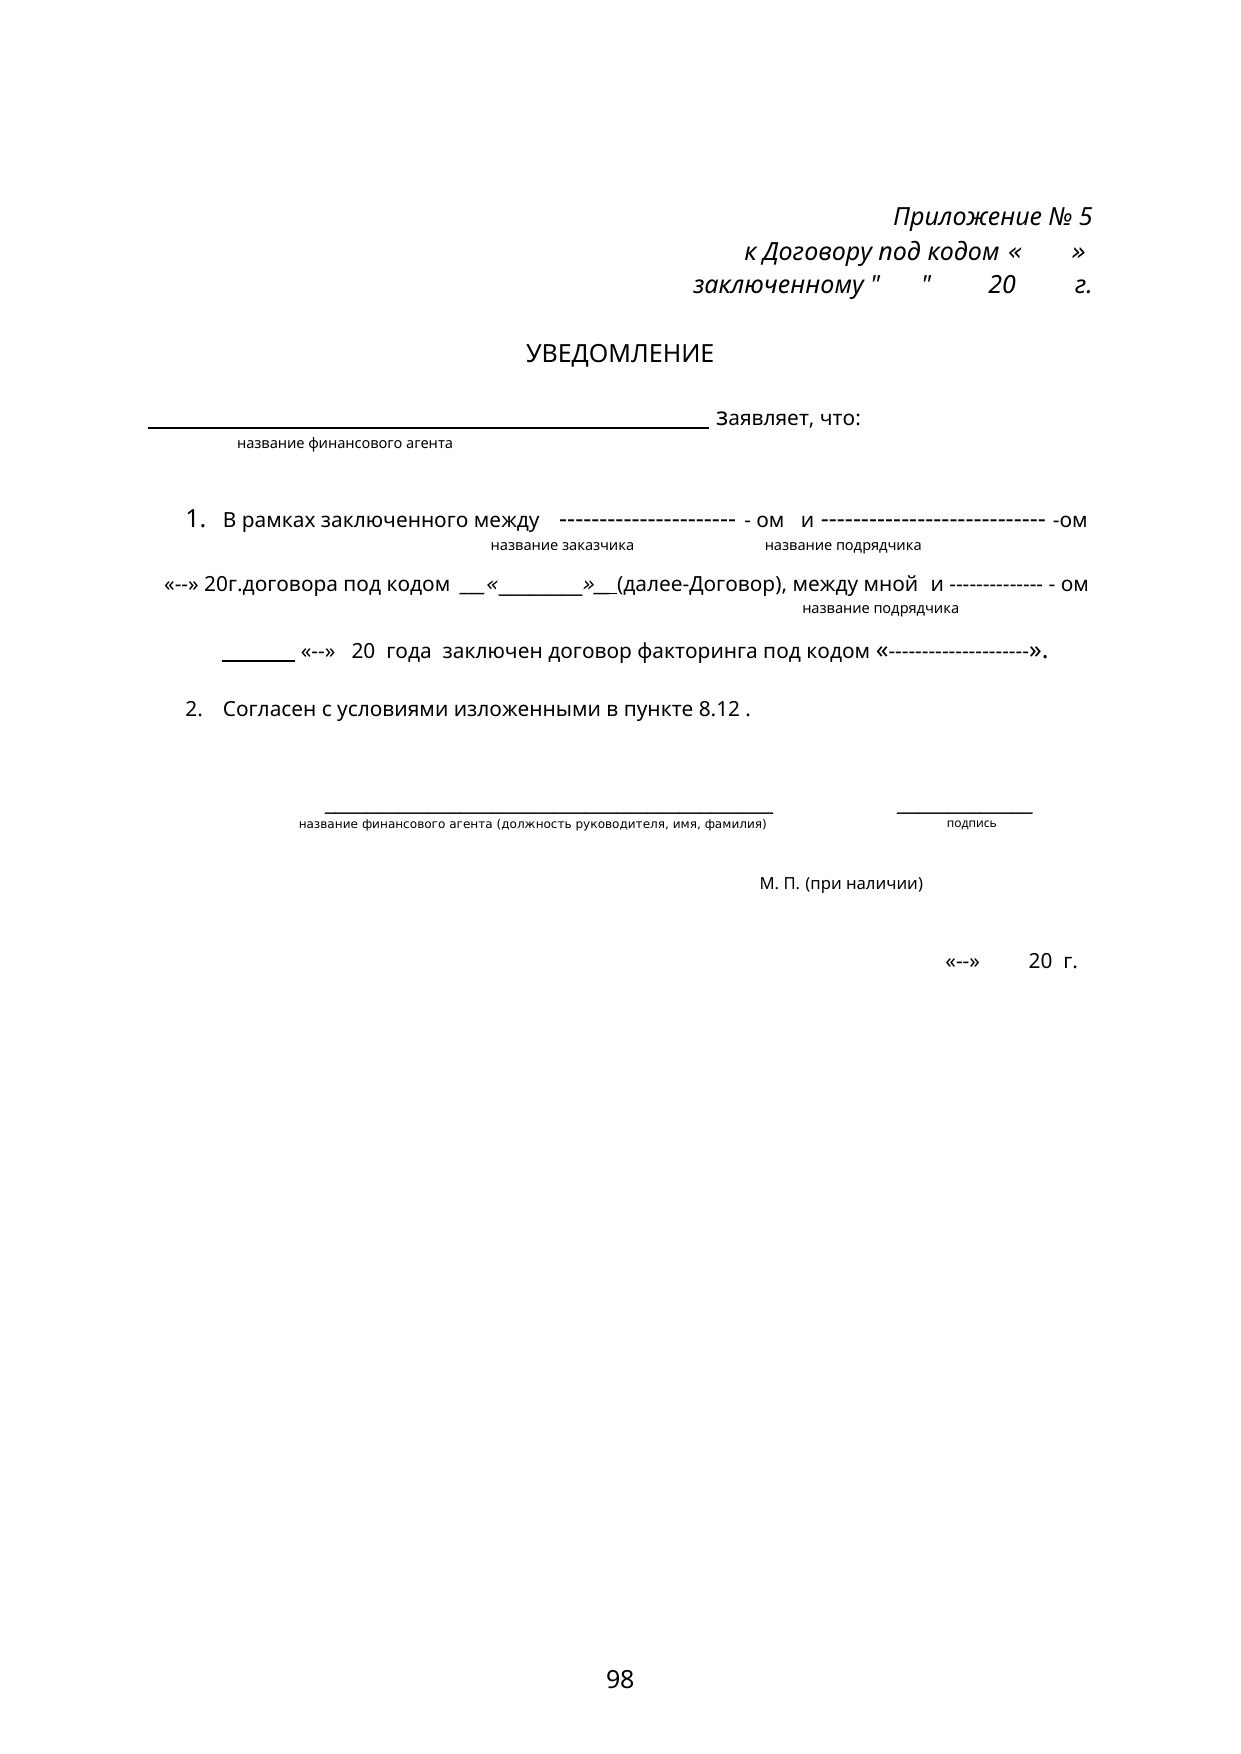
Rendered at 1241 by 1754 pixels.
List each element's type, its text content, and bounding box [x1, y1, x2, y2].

text ___________________________________________ _____________ [223, 790, 1092, 815]
text УВЕДОМЛЕНИЕ [148, 335, 1092, 369]
text «--» 20 г. [148, 946, 1092, 974]
text Приложение № 5 [148, 199, 1092, 233]
text к Договору под кодом « » заключенному " " 20 г. [148, 233, 1092, 301]
list Согласен с условиями изложенными в пункте 8.12 . [185, 694, 1092, 722]
list В рамках заключенного между ---------------------- - ом и ---------------------------- -ом [185, 501, 1092, 535]
text М. П. (при наличии) [148, 872, 1092, 894]
text название заказчика название подрядчика [148, 535, 1092, 569]
text заявляет, что: [148, 398, 1092, 433]
text название финансового агента (должность руководителя, имя, фамилия) подпись [148, 815, 1092, 843]
text название финансового агента [148, 433, 1092, 467]
text название подрядчика [148, 597, 1092, 631]
text «--» 20 года заключен договор факторинга под кодом «---------------------». [148, 631, 1092, 665]
text «--» 20г.договора под кодом ___«________»__ (далее-Договор), между мной и -------------- - ом [148, 569, 1092, 597]
